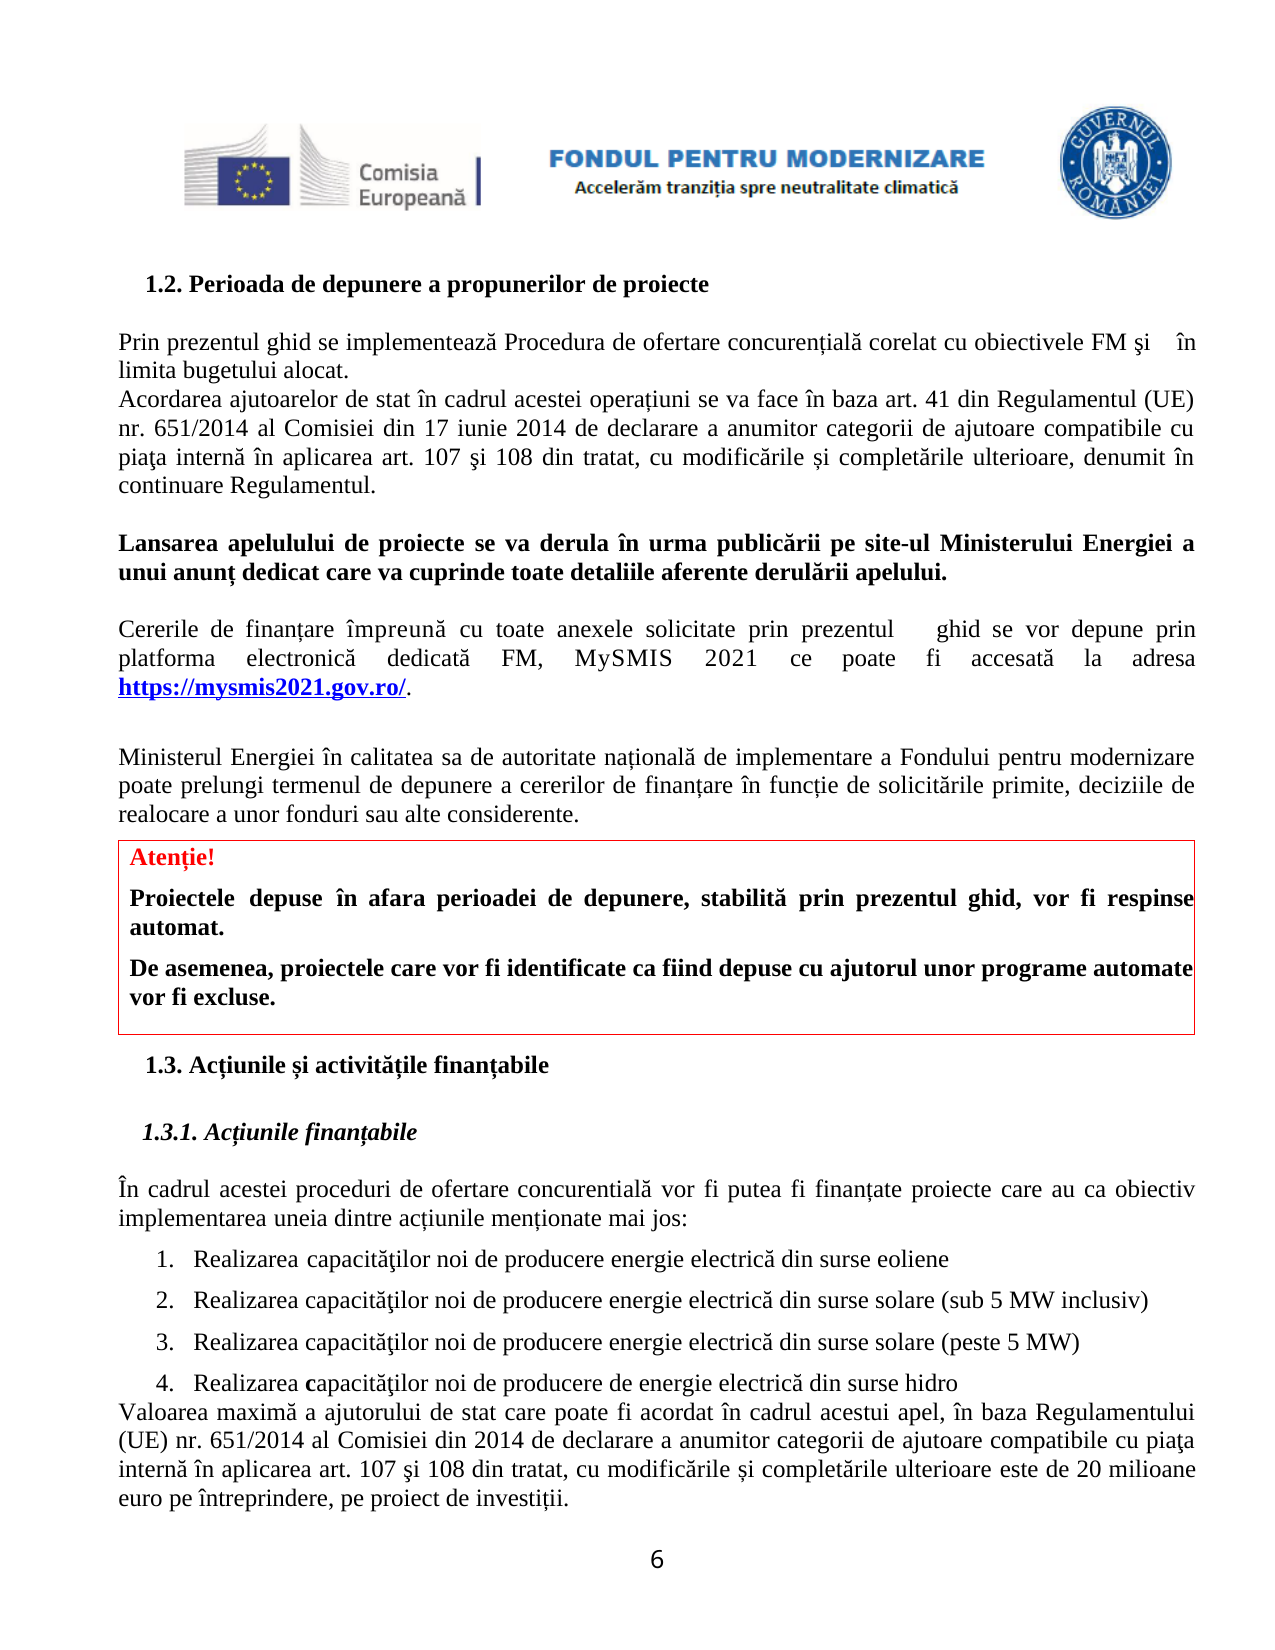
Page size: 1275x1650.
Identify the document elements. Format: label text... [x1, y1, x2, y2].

subtitle 1.3. Acțiunile și activitățile finanțabile [145, 1050, 1196, 1078]
picture [144, 83, 1223, 241]
text În cadrul acestei proceduri de ofertare concurentială vor fi putea fi finanțate proiecte care au ca obiectiv implementarea uneia dintre acțiunile menționate mai jos: [118, 1174, 1196, 1232]
subtitle 1.2. Perioada de depunere a propunerilor de proiecte [145, 269, 1196, 298]
text Valoarea maximă a ajutorului de stat care poate fi acordat în cadrul acestui apel, în baza Regulamentului (UE) nr. 651/2014 al Comisiei din 2014 de declarare a anumitor categorii de ajutoare compatibile cu piaţa internă în aplicarea art. 107 şi 108 din tratat, cu modificările și completările ulterioare este de 20 milioane euro pe întreprindere, pe proiect de investiții. [118, 1397, 1196, 1512]
list Realizarea capacităţilor noi de producere energie electrică din surse eoliene [156, 1244, 1196, 1273]
text Prin prezentul ghid se implementează Procedura de ofertare concurențială corelat cu obiectivele FM şi în limita bugetului alocat. [118, 327, 1196, 384]
text Ministerul Energiei în calitatea sa de autoritate națională de implementare a Fondului pentru modernizare poate prelungi termenul de depunere a cererilor de finanțare în funcție de solicitările primite, deciziile de realocare a unor fonduri sau alte considerente. [118, 742, 1196, 828]
list Realizarea capacităţilor noi de producere energie electrică din surse solare (peste 5 MW) [156, 1327, 1196, 1355]
subtitle 1.3.1. Acțiunile finanțabile [142, 1117, 1196, 1145]
list Realizarea capacităţilor noi de producere energie electrică din surse solare (sub 5 MW inclusiv) [156, 1285, 1196, 1314]
text Cererile de finanțare împreună cu toate anexele solicitate prin prezentul ghid se vor depune prin platforma electronică dedicată FM, MySMIS 2021 ce poate fi accesată la adresa https://mysmis2021.gov.ro/. [118, 614, 1196, 700]
text Lansarea apelulului de proiecte se va derula în urma publicării pe site-ul Ministerului Energiei a unui anunț dedicat care va cuprinde toate detaliile aferente derulării apelului. [118, 528, 1196, 585]
list Realizarea capacităţilor noi de producere de energie electrică din surse hidro [156, 1368, 1196, 1397]
text Acordarea ajutoarelor de stat în cadrul acestei operațiuni se va face în baza art. 41 din Regulamentul (UE) nr. 651/2014 al Comisiei din 17 iunie 2014 de declarare a anumitor categorii de ajutoare compatibile cu piaţa internă în aplicarea art. 107 şi 108 din tratat, cu modificările și completările ulterioare, denumit în continuare Regulamentul. [118, 384, 1196, 499]
